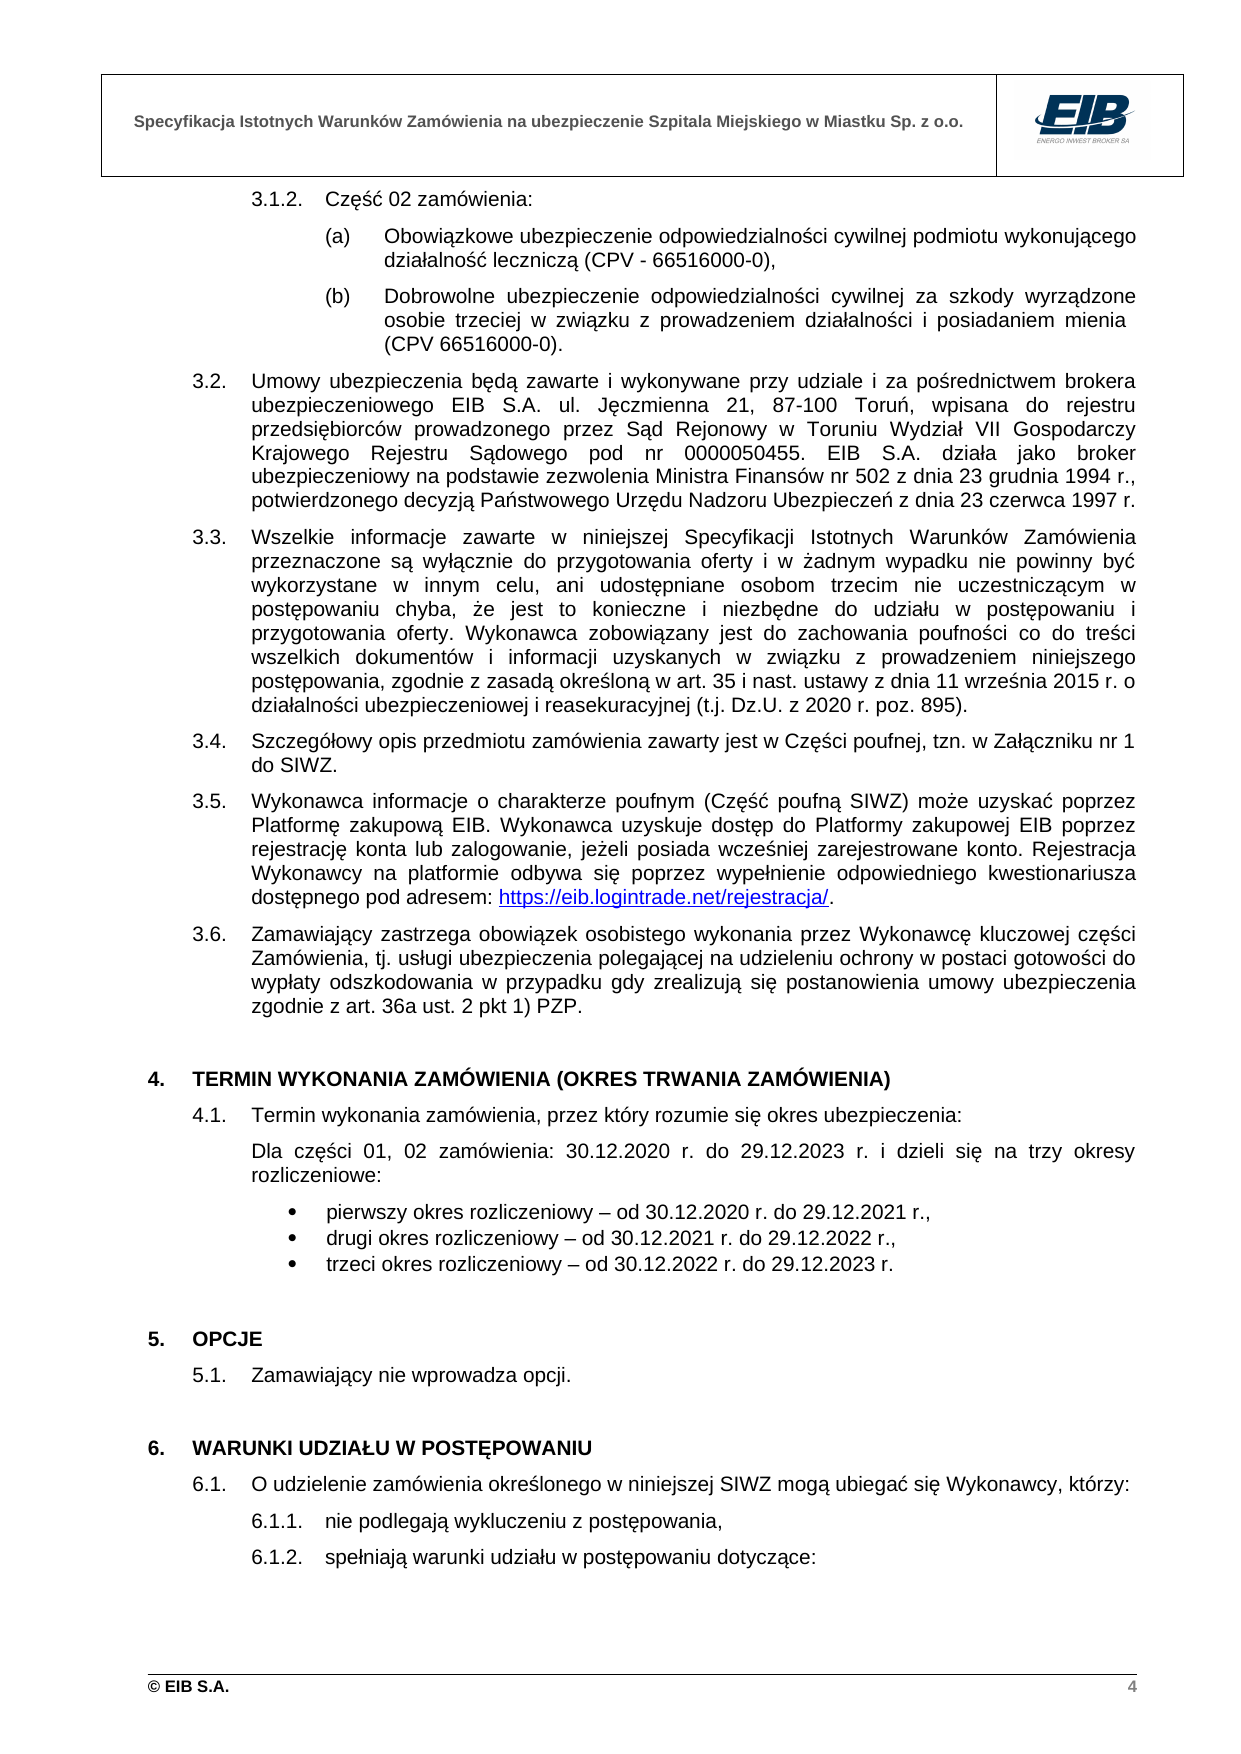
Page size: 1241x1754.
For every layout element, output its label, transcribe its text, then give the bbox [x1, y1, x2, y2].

text OPCJE [148, 1326, 1137, 1350]
list Wykonawca informacje o charakterze poufnym (Część poufną SIWZ) może uzyskać poprzez Platformę zakupową EIB. Wykonawca uzyskuje dostęp do Platformy zakupowej EIB poprzez rejestrację konta lub zalogowanie, jeżeli posiada wcześniej zarejestrowane konto. Rejestracja Wykonawcy na platformie odbywa się poprzez wypełnienie odpowiedniego kwestionariusza dostępnego pod adresem: https://eib.logintrade.net/rejestracja/. [192, 789, 1137, 909]
list Szczegółowy opis przedmiotu zamówienia zawarty jest w Części poufnej, tzn. w Załączniku nr 1 do SIWZ. [192, 729, 1137, 777]
list Zamawiający nie wprowadza opcji. [192, 1363, 1137, 1387]
list Obowiązkowe ubezpieczenie odpowiedzialności cywilnej podmiotu wykonującego działalność leczniczą (CPV - 66516000-0), [325, 224, 1137, 272]
list Część 02 zamówienia: [251, 187, 1137, 211]
list Wszelkie informacje zawarte w niniejszej Specyfikacji Istotnych Warunków Zamówienia przeznaczone są wyłącznie do przygotowania oferty i w żadnym wypadku nie powinny być wykorzystane w innym celu, ani udostępniane osobom trzecim nie uczestniczącym w postępowaniu chyba, że jest to konieczne i niezbędne do udziału w postępowaniu i przygotowania oferty. Wykonawca zobowiązany jest do zachowania poufności co do treści wszelkich dokumentów i informacji uzyskanych w związku z prowadzeniem niniejszego postępowania, zgodnie z zasadą określoną w art. 35 i nast. ustawy z dnia 11 września 2015 r. o działalności ubezpieczeniowej i reasekuracyjnej (t.j. Dz.U. z 2020 r. poz. 895). [192, 525, 1137, 716]
text Dla części 01, 02 zamówienia: 30.12.2020 r. do 29.12.2023 r. i dzieli się na trzy okresy rozliczeniowe: [251, 1139, 1137, 1187]
list Termin wykonania zamówienia, przez który rozumie się okres ubezpieczenia: [192, 1103, 1137, 1127]
list O udzielenie zamówienia określonego w niniejszej SIWZ mogą ubiegać się Wykonawcy, którzy: [192, 1472, 1137, 1496]
list spełniają warunki udziału w postępowaniu dotyczące: [251, 1545, 1137, 1569]
list pierwszy okres rozliczeniowy – od 30.12.2020 r. do 29.12.2021 r., [288, 1200, 1137, 1224]
list Zamawiający zastrzega obowiązek osobistego wykonania przez Wykonawcę kluczowej części Zamówienia, tj. usługi ubezpieczenia polegającej na udzieleniu ochrony w postaci gotowości do wypłaty odszkodowania w przypadku gdy zrealizują się postanowienia umowy ubezpieczenia zgodnie z art. 36a ust. 2 pkt 1) PZP. [192, 922, 1137, 1017]
text WARUNKI UDZIAŁU W POSTĘPOWANIU [148, 1436, 1137, 1460]
list Dobrowolne ubezpieczenie odpowiedzialności cywilnej za szkody wyrządzone osobie trzeciej w związku z prowadzeniem działalności i posiadaniem mienia (CPV 66516000-0). [325, 284, 1137, 356]
list drugi okres rozliczeniowy – od 30.12.2021 r. do 29.12.2022 r., [288, 1226, 1137, 1250]
list trzeci okres rozliczeniowy – od 30.12.2022 r. do 29.12.2023 r. [288, 1252, 1137, 1276]
list Umowy ubezpieczenia będą zawarte i wykonywane przy udziale i za pośrednictwem brokera ubezpieczeniowego EIB S.A. ul. Jęczmienna 21, 87-100 Toruń, wpisana do rejestru przedsiębiorców prowadzonego przez Sąd Rejonowy w Toruniu Wydział VII Gospodarczy Krajowego Rejestru Sądowego pod nr 0000050455. EIB S.A. działa jako broker ubezpieczeniowy na podstawie zezwolenia Ministra Finansów nr 502 z dnia 23 grudnia 1994 r., potwierdzonego decyzją Państwowego Urzędu Nadzoru Ubezpieczeń z dnia 23 czerwca 1997 r. [192, 368, 1137, 512]
picture [1014, 80, 1151, 160]
list nie podlegają wykluczeniu z postępowania, [251, 1509, 1137, 1533]
text TERMIN WYKONANIA ZAMÓWIENIA (OKRES TRWANIA ZAMÓWIENIA) [148, 1066, 1137, 1090]
